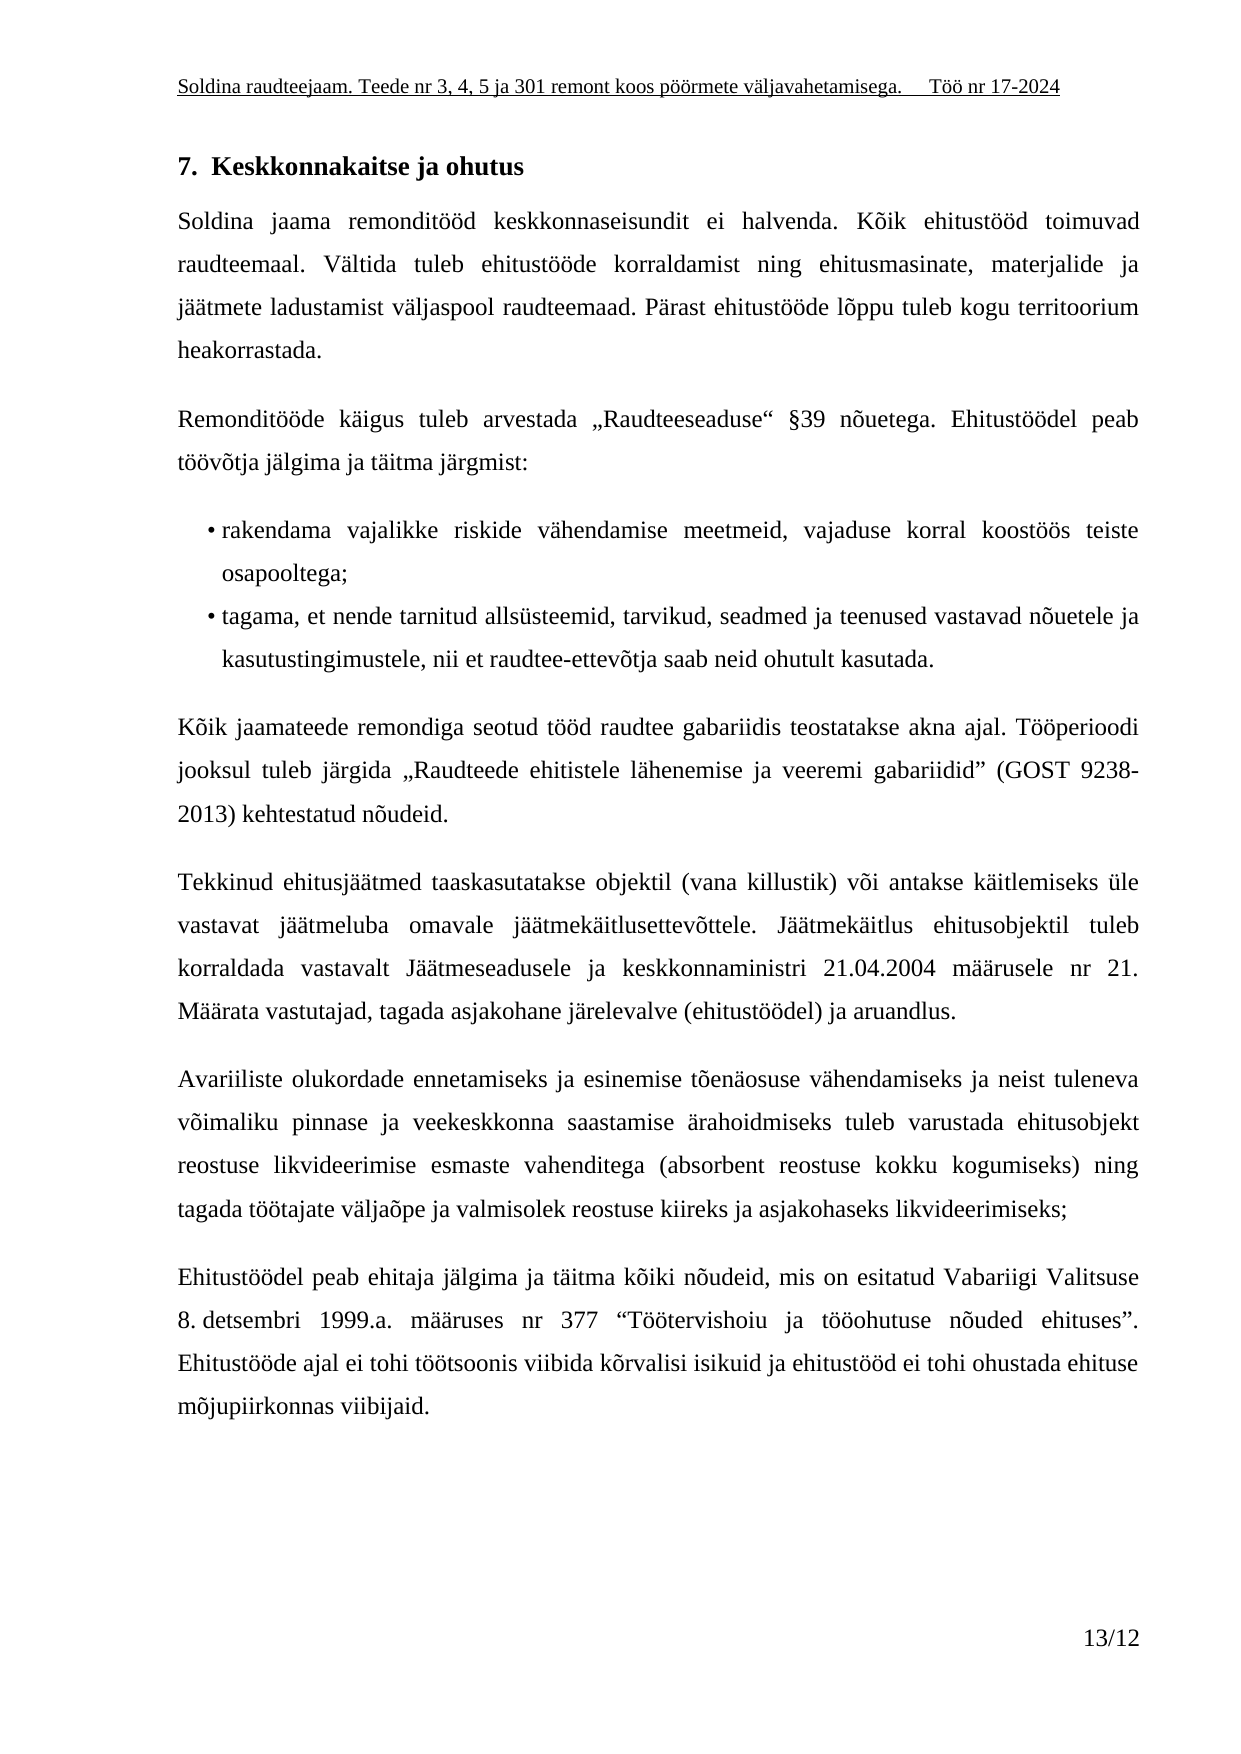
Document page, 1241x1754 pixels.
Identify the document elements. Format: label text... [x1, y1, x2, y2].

subtitle Keskkonnakaitse ja ohutus [177, 150, 1140, 181]
text Remonditööde käigus tuleb arvestada „Raudteeseaduse“ §39 nõuetega. Ehitustöödel peab töövõtja jälgima ja täitma järgmist: [177, 404, 1140, 476]
text Ehitustöödel peab ehitaja jälgima ja täitma kõiki nõudeid, mis on esitatud Vabariigi Valitsuse 8. detsembri 1999.a. määruses nr 377 “Töötervishoiu ja tööohutuse nõuded ehituses”. Ehitustööde ajal ei tohi töötsoonis viibida kõrvalisi isikuid ja ehitustööd ei tohi ohustada ehituse mõjupiirkonnas viibijaid. [177, 1262, 1140, 1420]
text Tekkinud ehitusjäätmed taaskasutatakse objektil (vana killustik) või antakse käitlemiseks üle vastavat jäätmeluba omavale jäätmekäitlusettevõttele. Jäätmekäitlus ehitusobjektil tuleb korraldada vastavalt Jäätmeseadusele ja keskkonnaministri 21.04.2004 määrusele nr 21. Määrata vastutajad, tagada asjakohane järelevalve (ehitustöödel) ja aruandlus. [177, 867, 1140, 1025]
text Soldina jaama remonditööd keskkonnaseisundit ei halvenda. Kõik ehitustööd toimuvad raudteemaal. Vältida tuleb ehitustööde korraldamist ning ehitusmasinate, materjalide ja jäätmete ladustamist väljaspool raudteemaad. Pärast ehitustööde lõppu tuleb kogu territoorium heakorrastada. [177, 206, 1140, 364]
text • tagama, et nende tarnitud allsüsteemid, tarvikud, seadmed ja teenused vastavad nõuetele ja kasutustingimustele, nii et raudtee-ettevõtja saab neid ohutult kasutada. [207, 601, 1140, 673]
text • rakendama vajalikke riskide vähendamise meetmeid, vajaduse korral koostöös teiste osapooltega; [207, 515, 1140, 587]
text Kõik jaamateede remondiga seotud tööd raudtee gabariidis teostatakse akna ajal. Tööperioodi jooksul tuleb järgida „Raudteede ehitistele lähenemise ja veeremi gabariidid” (GOST 9238-2013) kehtestatud nõudeid. [177, 712, 1140, 827]
text Avariiliste olukordade ennetamiseks ja esinemise tõenäosuse vähendamiseks ja neist tuleneva võimaliku pinnase ja veekeskkonna saastamise ärahoidmiseks tuleb varustada ehitusobjekt reostuse likvideerimise esmaste vahenditega (absorbent reostuse kokku kogumiseks) ning tagada töötajate väljaõpe ja valmisolek reostuse kiireks ja asjakohaseks likvideerimiseks; [177, 1064, 1140, 1222]
